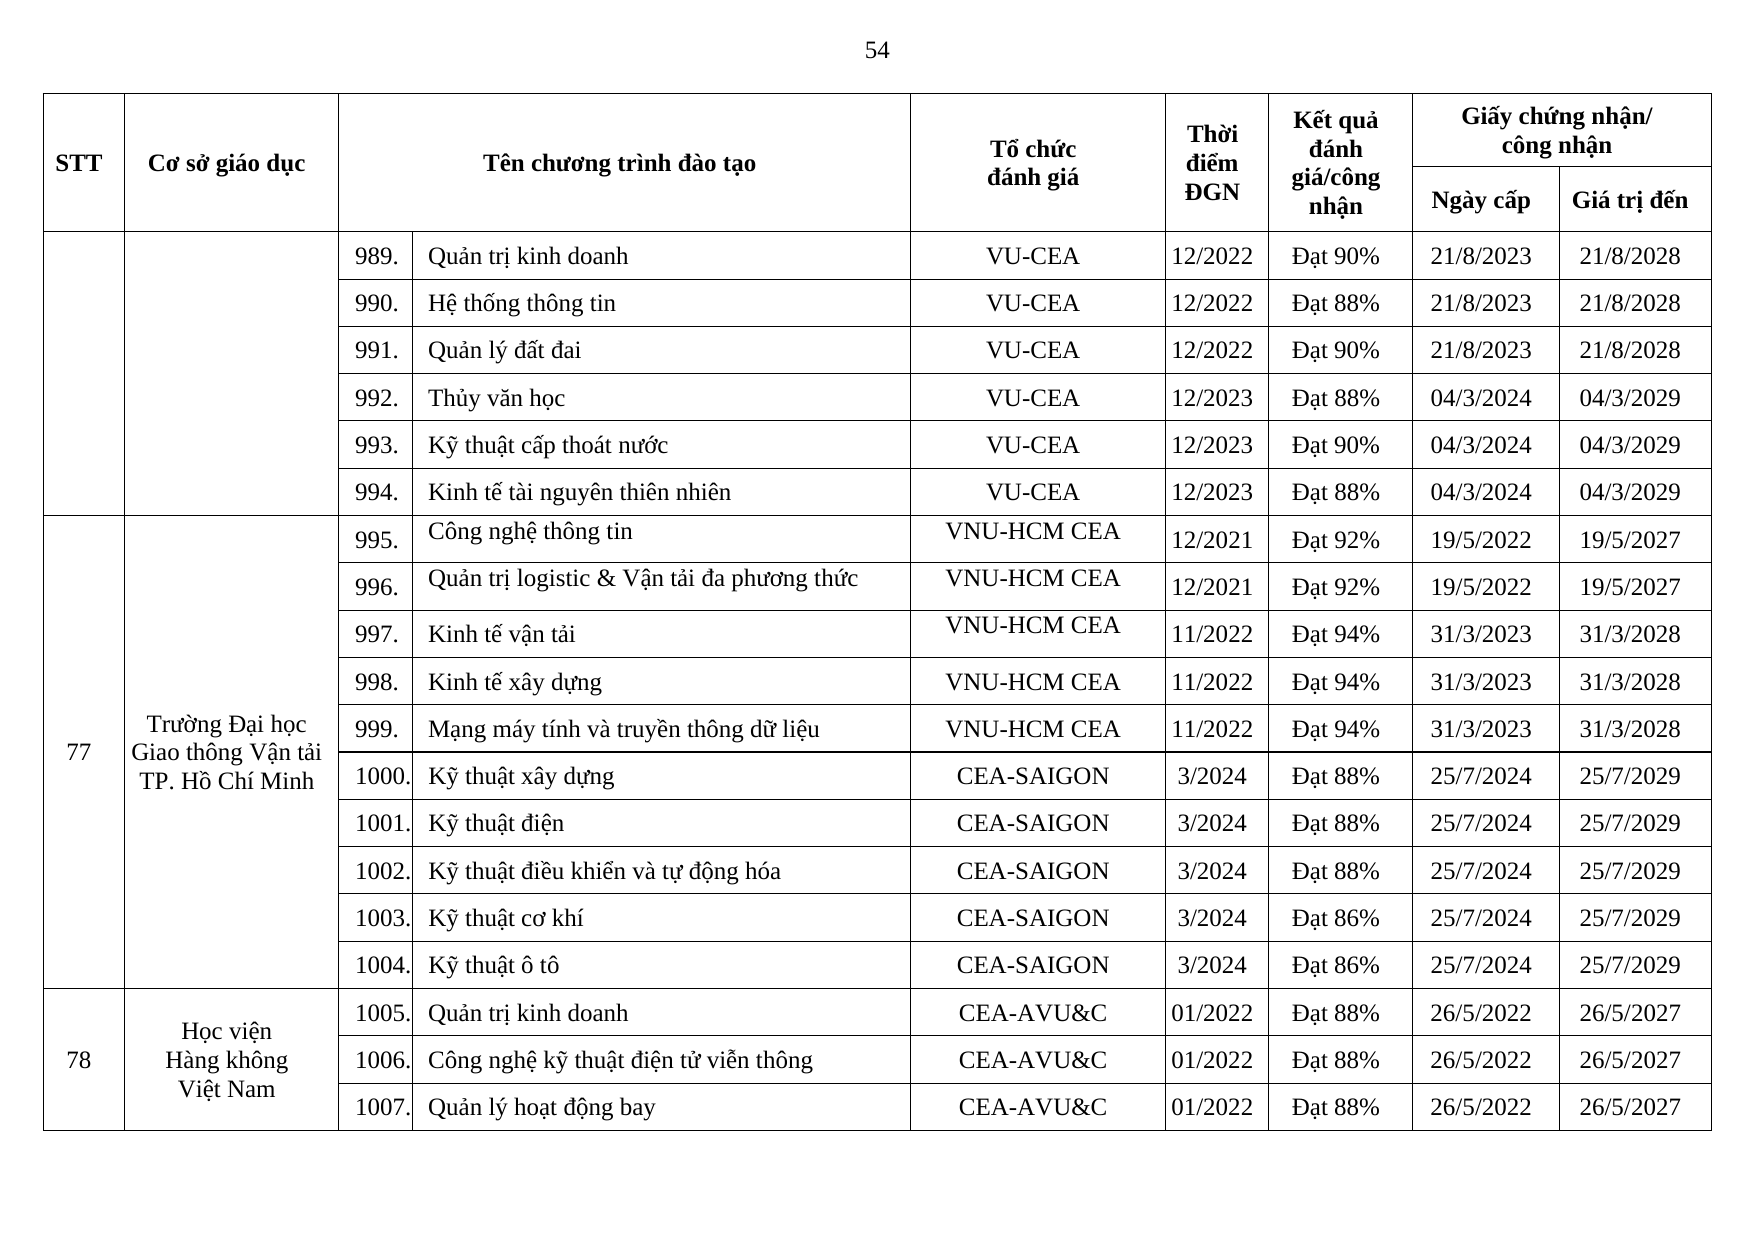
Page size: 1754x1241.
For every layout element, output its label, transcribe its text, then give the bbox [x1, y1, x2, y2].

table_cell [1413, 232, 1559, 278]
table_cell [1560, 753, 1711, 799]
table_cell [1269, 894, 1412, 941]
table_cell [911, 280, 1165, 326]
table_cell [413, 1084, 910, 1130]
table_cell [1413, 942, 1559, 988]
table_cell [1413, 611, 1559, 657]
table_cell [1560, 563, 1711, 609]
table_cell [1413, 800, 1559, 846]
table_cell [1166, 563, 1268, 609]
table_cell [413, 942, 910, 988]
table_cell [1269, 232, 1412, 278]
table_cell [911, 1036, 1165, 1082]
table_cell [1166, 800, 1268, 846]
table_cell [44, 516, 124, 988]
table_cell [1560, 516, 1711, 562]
table_header Tổ chức đánh giá [911, 94, 1165, 231]
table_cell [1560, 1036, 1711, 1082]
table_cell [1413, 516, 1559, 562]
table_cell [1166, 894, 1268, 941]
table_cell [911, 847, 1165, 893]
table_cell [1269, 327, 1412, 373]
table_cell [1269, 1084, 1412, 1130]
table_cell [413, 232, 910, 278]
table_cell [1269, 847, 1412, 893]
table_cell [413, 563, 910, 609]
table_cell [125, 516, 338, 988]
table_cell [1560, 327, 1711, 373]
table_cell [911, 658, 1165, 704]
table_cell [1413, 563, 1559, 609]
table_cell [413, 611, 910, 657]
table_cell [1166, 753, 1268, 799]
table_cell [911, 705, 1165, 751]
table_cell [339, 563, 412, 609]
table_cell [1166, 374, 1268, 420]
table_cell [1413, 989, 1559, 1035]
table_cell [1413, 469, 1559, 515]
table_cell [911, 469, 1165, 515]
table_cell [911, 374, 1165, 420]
table_header Cơ sở giáo dục [125, 94, 338, 231]
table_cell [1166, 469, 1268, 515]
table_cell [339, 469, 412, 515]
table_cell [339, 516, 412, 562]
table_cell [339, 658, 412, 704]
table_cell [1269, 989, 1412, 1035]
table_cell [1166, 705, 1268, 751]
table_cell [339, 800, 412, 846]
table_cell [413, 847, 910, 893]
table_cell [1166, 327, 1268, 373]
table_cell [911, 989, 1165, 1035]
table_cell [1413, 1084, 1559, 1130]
table_header Giấy chứng nhận/ công nhận [1413, 94, 1711, 166]
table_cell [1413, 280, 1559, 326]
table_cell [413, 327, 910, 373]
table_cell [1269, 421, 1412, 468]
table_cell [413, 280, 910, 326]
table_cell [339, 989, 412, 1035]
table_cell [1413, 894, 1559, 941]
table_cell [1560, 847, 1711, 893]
table_header Thời điểm ĐGN [1166, 94, 1268, 231]
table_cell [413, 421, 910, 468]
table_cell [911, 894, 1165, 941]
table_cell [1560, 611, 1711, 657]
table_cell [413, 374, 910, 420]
table_cell Giá trị đến [1560, 167, 1711, 231]
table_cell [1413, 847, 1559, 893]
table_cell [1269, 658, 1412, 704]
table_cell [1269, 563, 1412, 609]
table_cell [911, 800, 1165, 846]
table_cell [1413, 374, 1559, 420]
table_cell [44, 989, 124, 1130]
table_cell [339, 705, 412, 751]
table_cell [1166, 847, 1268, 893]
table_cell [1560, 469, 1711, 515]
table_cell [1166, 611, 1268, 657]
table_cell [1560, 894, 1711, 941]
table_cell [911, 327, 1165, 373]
table_header STT [44, 94, 124, 231]
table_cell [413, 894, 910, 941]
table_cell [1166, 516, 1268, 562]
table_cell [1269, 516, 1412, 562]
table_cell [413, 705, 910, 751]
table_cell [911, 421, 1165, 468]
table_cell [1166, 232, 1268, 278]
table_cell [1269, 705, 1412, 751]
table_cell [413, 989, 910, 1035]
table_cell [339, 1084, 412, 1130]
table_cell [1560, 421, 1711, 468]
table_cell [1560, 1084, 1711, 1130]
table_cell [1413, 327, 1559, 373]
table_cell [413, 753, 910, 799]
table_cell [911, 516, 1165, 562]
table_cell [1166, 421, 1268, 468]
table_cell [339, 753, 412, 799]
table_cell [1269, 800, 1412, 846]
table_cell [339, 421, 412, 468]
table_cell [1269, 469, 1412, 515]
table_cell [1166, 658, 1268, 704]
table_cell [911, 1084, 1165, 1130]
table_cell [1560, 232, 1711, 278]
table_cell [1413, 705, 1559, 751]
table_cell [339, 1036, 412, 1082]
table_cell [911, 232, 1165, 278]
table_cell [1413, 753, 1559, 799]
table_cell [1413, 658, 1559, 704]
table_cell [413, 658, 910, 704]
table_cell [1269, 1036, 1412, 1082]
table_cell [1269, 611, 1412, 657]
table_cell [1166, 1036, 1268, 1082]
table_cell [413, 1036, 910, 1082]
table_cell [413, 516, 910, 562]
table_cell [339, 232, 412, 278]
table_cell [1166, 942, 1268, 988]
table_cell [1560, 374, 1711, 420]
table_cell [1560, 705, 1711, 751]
table_header Kết quả đánh giá/công nhận [1269, 94, 1412, 231]
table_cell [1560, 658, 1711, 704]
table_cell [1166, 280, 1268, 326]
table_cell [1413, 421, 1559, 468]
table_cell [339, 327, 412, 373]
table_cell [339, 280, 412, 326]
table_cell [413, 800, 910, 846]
table_header Tên chương trình đào tạo [339, 94, 910, 231]
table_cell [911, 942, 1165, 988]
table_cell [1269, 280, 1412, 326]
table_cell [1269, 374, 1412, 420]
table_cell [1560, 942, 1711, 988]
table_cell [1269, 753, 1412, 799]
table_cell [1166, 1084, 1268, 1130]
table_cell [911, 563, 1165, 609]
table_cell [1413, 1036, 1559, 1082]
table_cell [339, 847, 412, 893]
table_cell Ngày cấp [1413, 167, 1559, 231]
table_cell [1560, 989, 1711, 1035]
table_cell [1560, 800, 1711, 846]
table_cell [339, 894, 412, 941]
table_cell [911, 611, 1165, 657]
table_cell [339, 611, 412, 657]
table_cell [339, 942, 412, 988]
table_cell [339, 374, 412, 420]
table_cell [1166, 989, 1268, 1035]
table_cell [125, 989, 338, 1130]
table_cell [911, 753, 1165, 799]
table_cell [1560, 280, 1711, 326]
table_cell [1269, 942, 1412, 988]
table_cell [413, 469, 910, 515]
